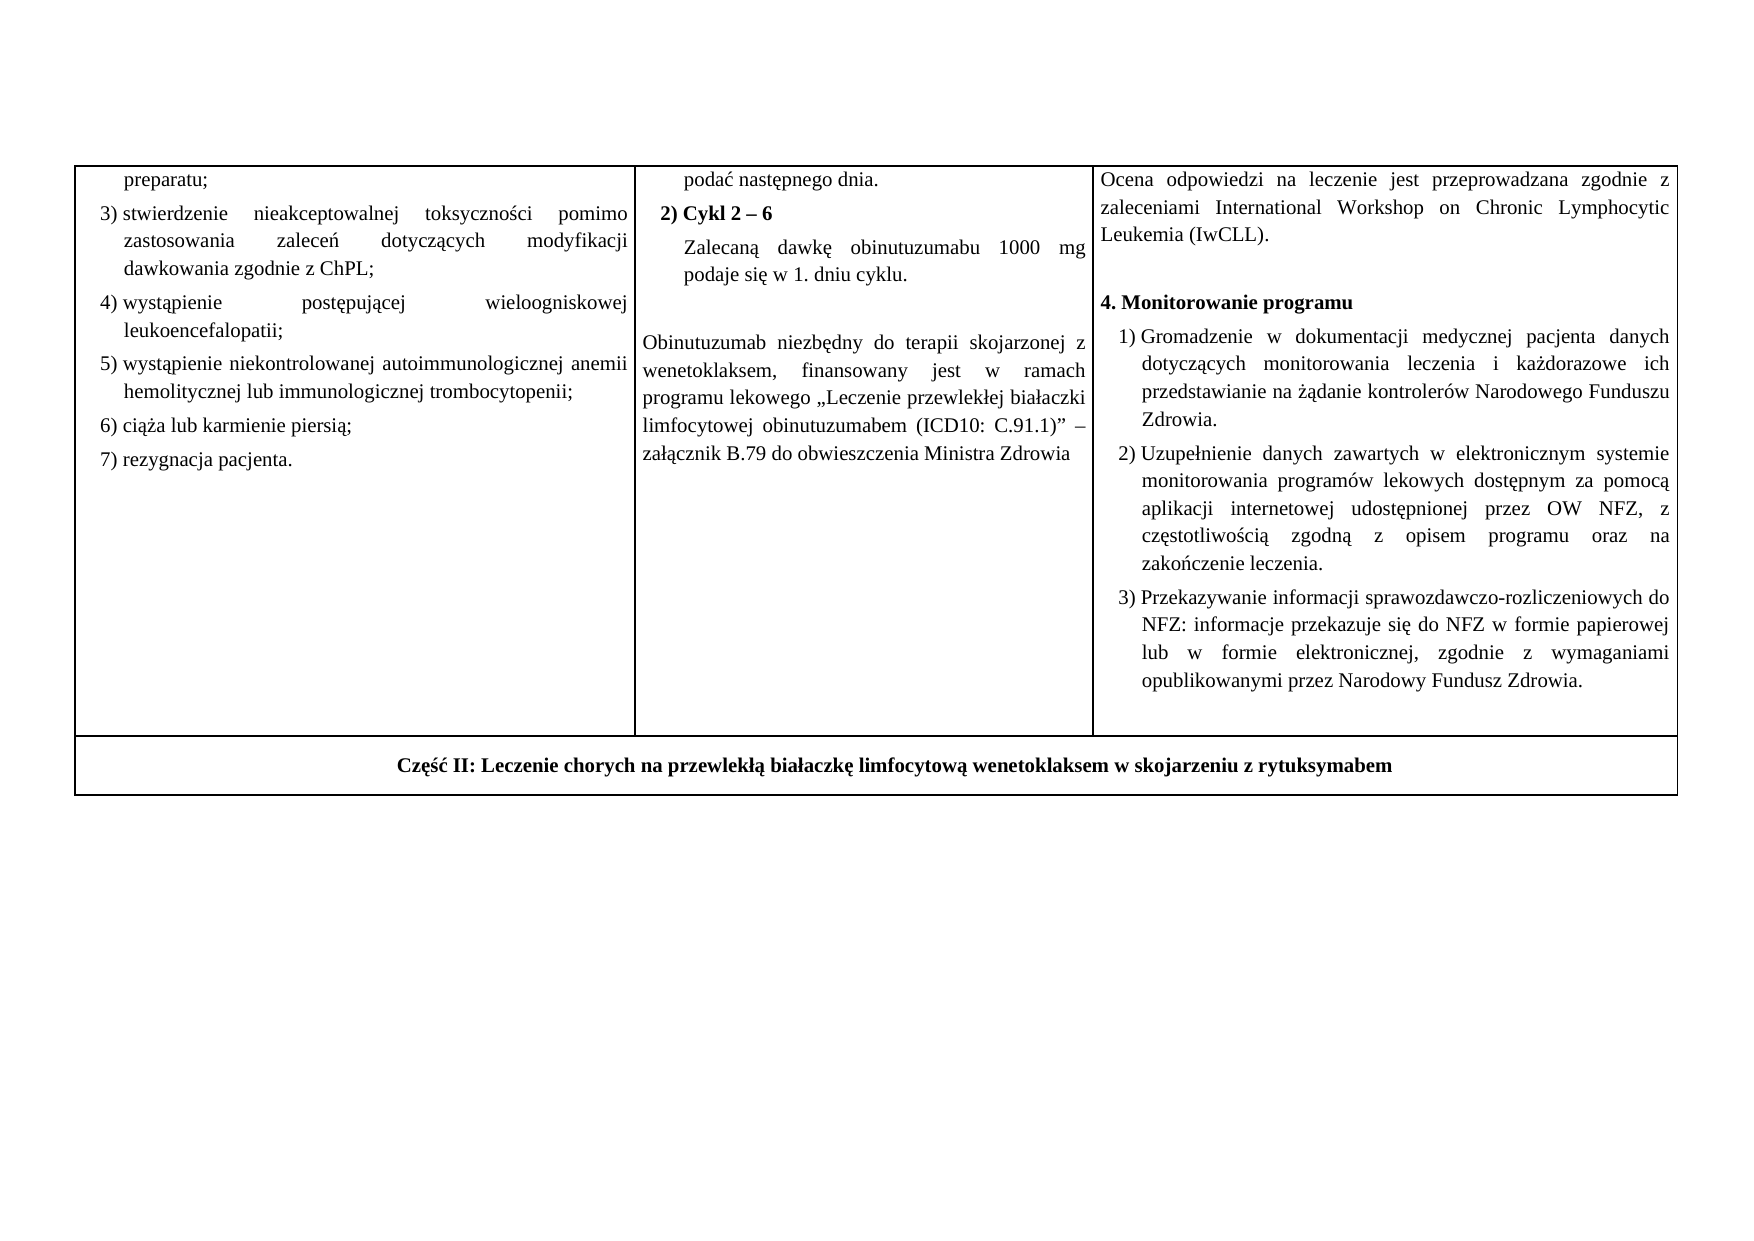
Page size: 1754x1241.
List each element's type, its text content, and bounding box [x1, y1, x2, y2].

table_cell Część II: Leczenie chorych na przewlekłą białaczkę limfocytową wenetoklaksem w skojarzeniu z rytuksymabem [76, 737, 1677, 794]
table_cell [76, 167, 634, 735]
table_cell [636, 167, 1092, 735]
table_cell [1094, 167, 1677, 735]
